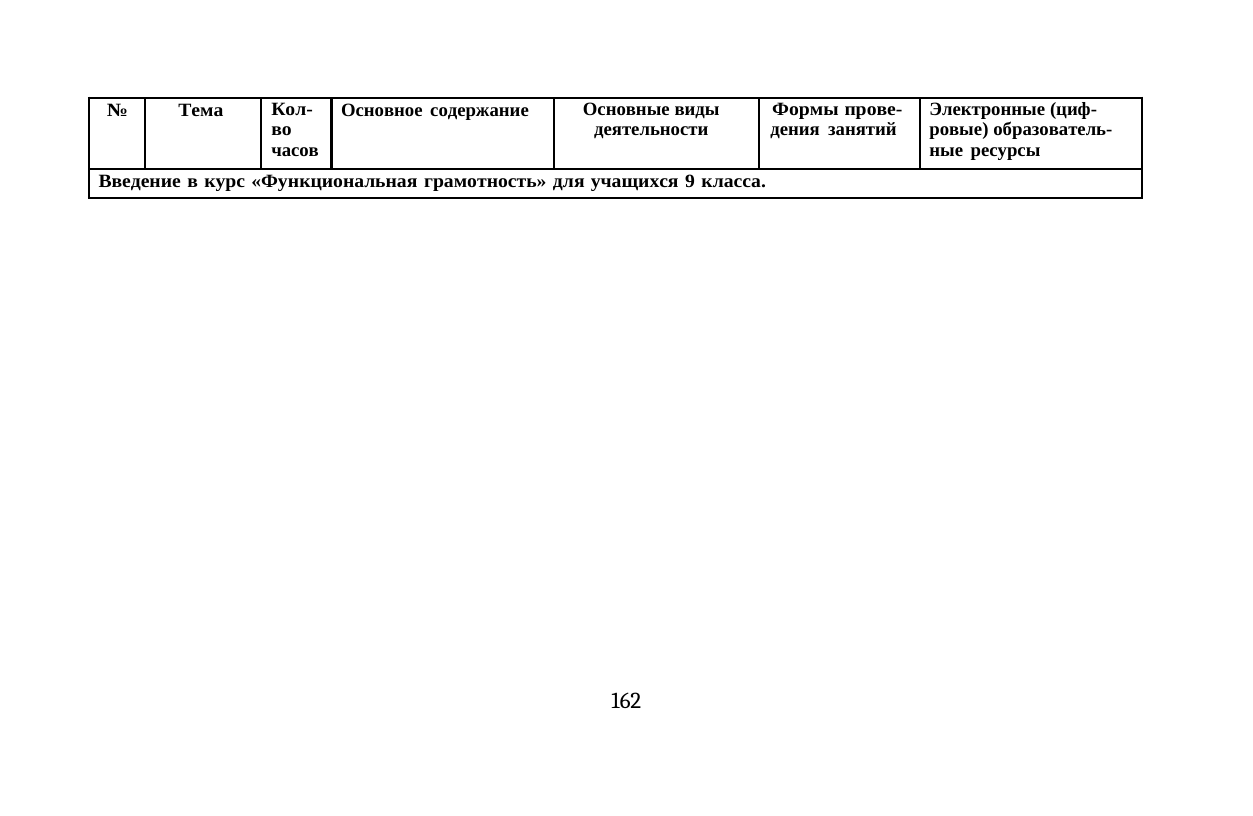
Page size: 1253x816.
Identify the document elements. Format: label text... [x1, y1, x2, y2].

table_cell Введение в курс «Функциональная грамотность» для учащихся 9 класса. [90, 170, 1141, 197]
table_header Тема [146, 99, 260, 168]
table_header Основные виды деятельности [555, 99, 758, 168]
table_header Формы прове- дения занятий [760, 99, 919, 168]
table_header Основное содержание [333, 99, 553, 168]
table_header № [90, 99, 144, 168]
table_header Кол- во часов [262, 99, 330, 168]
table_header Электронные (циф- ровые) образователь- ные ресурсы [921, 99, 1141, 168]
